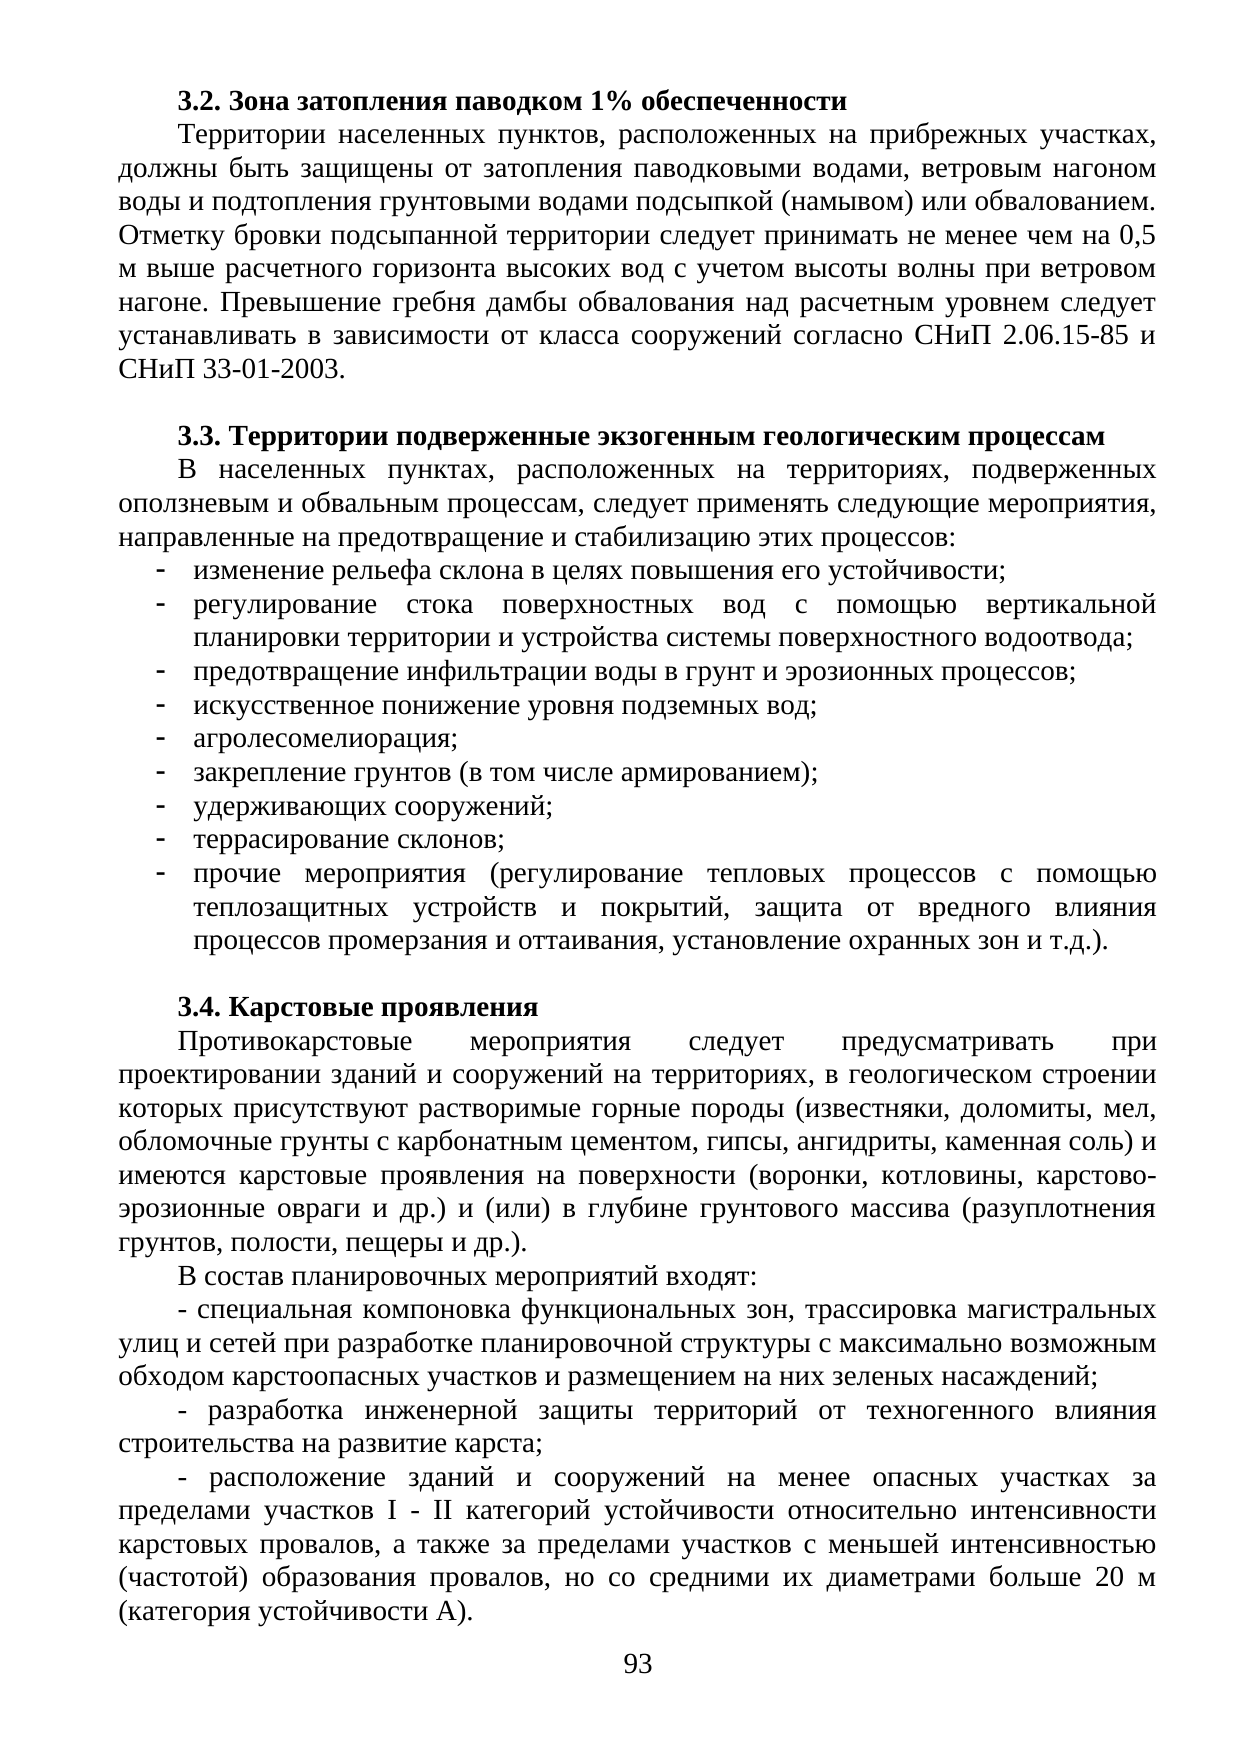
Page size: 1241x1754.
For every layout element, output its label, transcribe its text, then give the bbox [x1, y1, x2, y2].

list искусственное понижение уровня подземных вод; [156, 687, 1157, 720]
text 3.3. Территории подверженные экзогенным геологическим процессам [118, 418, 1157, 452]
list удерживающих сооружений; [156, 788, 1157, 821]
list предотвращение инфильтрации воды в грунт и эрозионных процессов; [156, 653, 1157, 687]
text 3.2. Зона затопления паводком 1% обеспеченности [118, 83, 1157, 116]
list регулирование стока поверхностных вод с помощью вертикальной планировки территории и устройства системы поверхностного водоотвода; [156, 586, 1157, 653]
text В состав планировочных мероприятий входят: [118, 1258, 1157, 1291]
text - специальная компоновка функциональных зон, трассировка магистральных улиц и сетей при разработке планировочной структуры с максимально возможным обходом карстоопасных участков и размещением на них зеленых насаждений; [118, 1291, 1157, 1392]
list прочие мероприятия (регулирование тепловых процессов с помощью теплозащитных устройств и покрытий, защита от вредного влияния процессов промерзания и оттаивания, установление охранных зон и т.д.). [156, 855, 1157, 956]
text - разработка инженерной защиты территорий от техногенного влияния строительства на развитие карста; [118, 1392, 1157, 1459]
text Противокарстовые мероприятия следует предусматривать при проектировании зданий и сооружений на территориях, в геологическом строении которых присутствуют растворимые горные породы (известняки, доломиты, мел, обломочные грунты с карбонатным цементом, гипсы, ангидриты, каменная соль) и имеются карстовые проявления на поверхности (воронки, котловины, карстово-эрозионные овраги и др.) и (или) в глубине грунтового массива (разуплотнения грунтов, полости, пещеры и др.). [118, 1023, 1157, 1258]
text Территории населенных пунктов, расположенных на прибрежных участках, должны быть защищены от затопления паводковыми водами, ветровым нагоном воды и подтопления грунтовыми водами подсыпкой (намывом) или обвалованием. Отметку бровки подсыпанной территории следует принимать не менее чем на 0,5 м выше расчетного горизонта высоких вод с учетом высоты волны при ветровом нагоне. Превышение гребня дамбы обвалования над расчетным уровнем следует устанавливать в зависимости от класса сооружений согласно СНиП 2.06.15-85 и СНиП 33-01-2003. [118, 116, 1157, 384]
text - расположение зданий и сооружений на менее опасных участках за пределами участков I - II категорий устойчивости относительно интенсивности карстовых провалов, а также за пределами участков с меньшей интенсивностью (частотой) образования провалов, но со средними их диаметрами больше 20 м (категория устойчивости А). [118, 1459, 1157, 1627]
text 3.4. Карстовые проявления [118, 989, 1157, 1023]
list изменение рельефа склона в целях повышения его устойчивости; [156, 552, 1157, 586]
list закрепление грунтов (в том числе армированием); [156, 754, 1157, 788]
text В населенных пунктах, расположенных на территориях, подверженных оползневым и обвальным процессам, следует применять следующие мероприятия, направленные на предотвращение и стабилизацию этих процессов: [118, 452, 1157, 552]
list агролесомелиорация; [156, 720, 1157, 754]
list террасирование склонов; [156, 821, 1157, 855]
